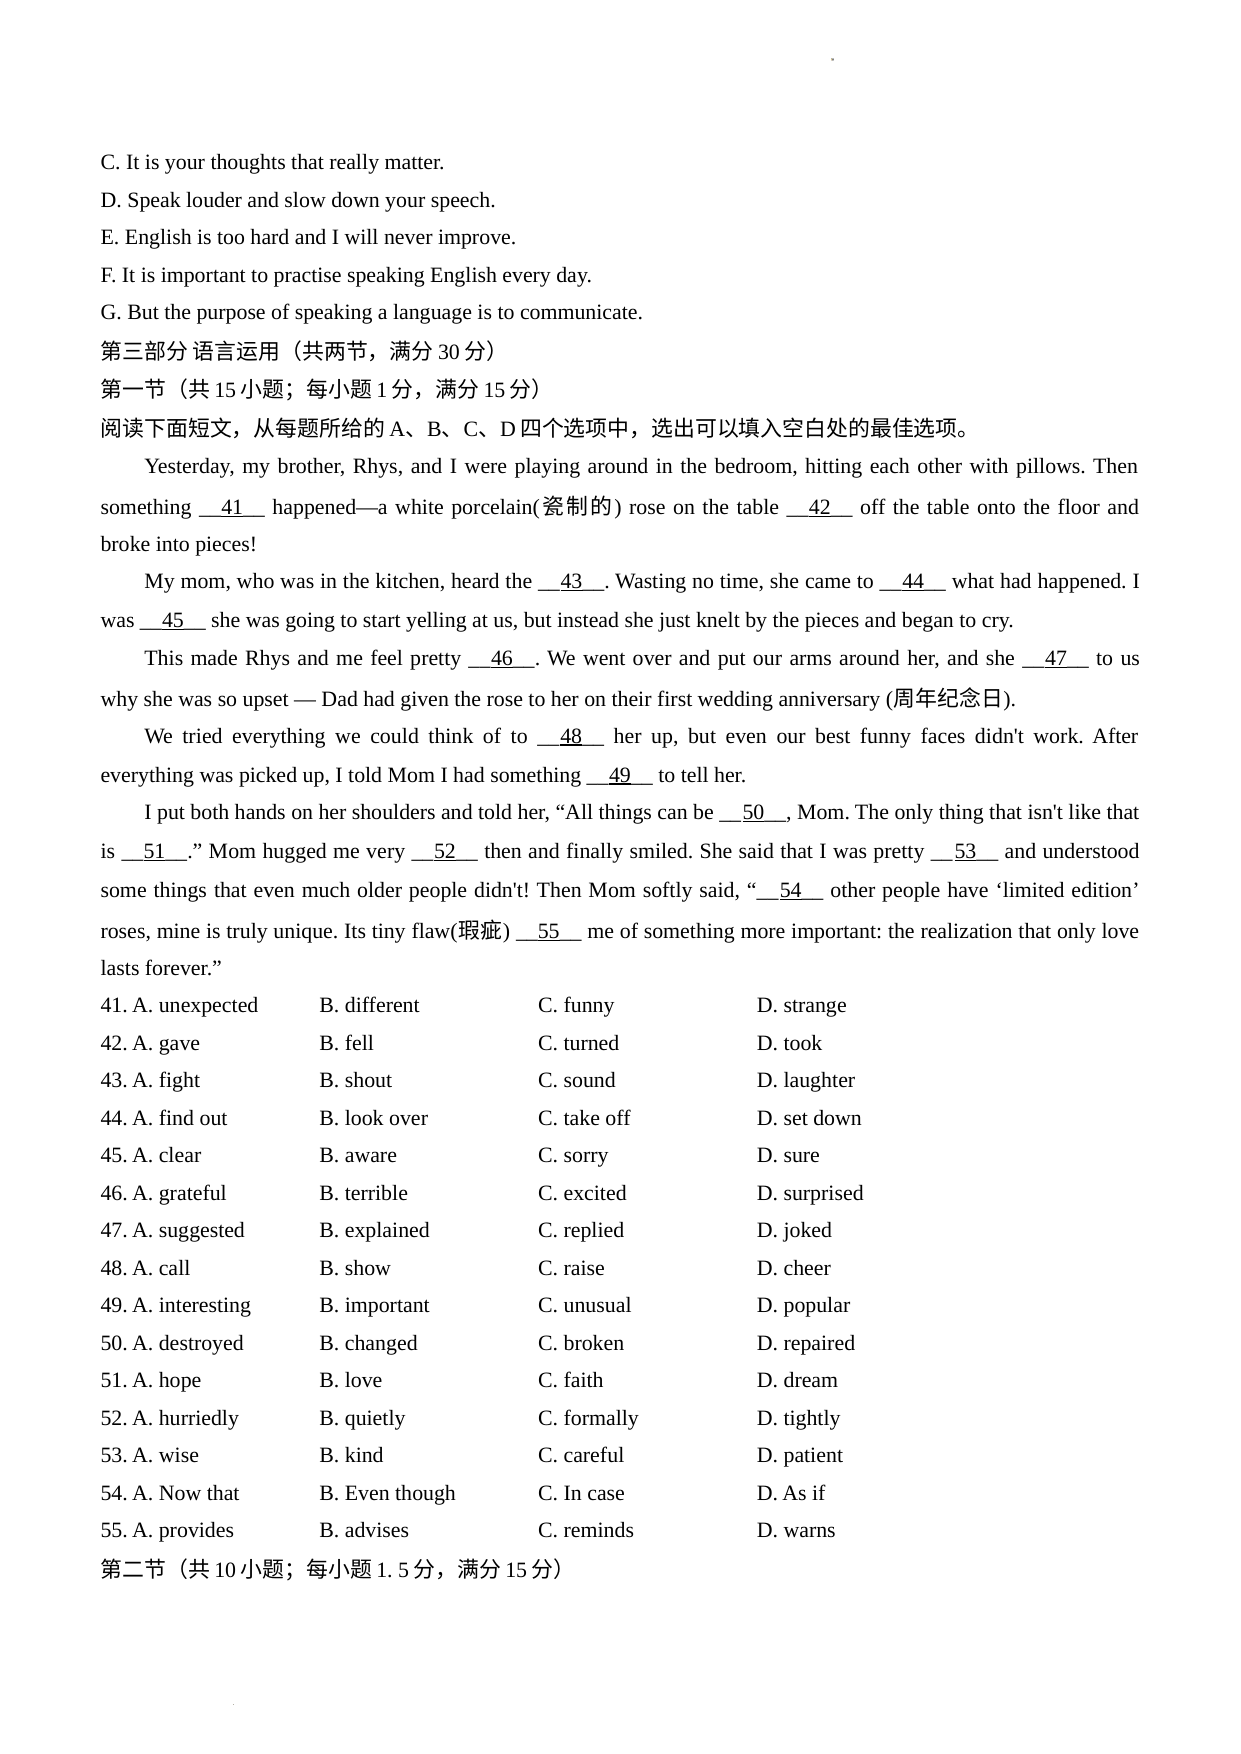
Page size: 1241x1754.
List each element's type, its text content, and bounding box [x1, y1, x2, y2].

text 55. A. provides B. advises C. reminds D. warns [100, 1514, 1140, 1546]
text D. Speak louder and slow down your speech. [100, 183, 1140, 216]
text My mom, who was in the kitchen, heard the __43__. Wasting no time, she came to __44__ what had happened. I was __45__ she was going to start yelling at us, but instead she just knelt by the pieces and began to cry. [100, 565, 1140, 636]
text E. English is too hard and I will never improve. [100, 221, 1140, 253]
text 45. A. clear B. aware C. sorry D. sure [100, 1139, 1140, 1171]
text I put both hands on her shoulders and told her, “All things can be __50__, Mom. The only thing that isn't like that is __51__.” Mom hugged me very __52__ then and finally smiled. She said that I was pretty __53__ and understood some things that even much older people didn't! Then Mom softly said, “__54__ other people have ‘limited edition’ roses, mine is truly unique. Its tiny flaw(瑕疵) __55__ me of something more important: the realization that only love lasts forever.” [100, 796, 1140, 984]
text 阅读下面短文，从每题所给的A、B、C、D四个选项中，选出可以填入空白处的最佳选项。 [100, 411, 1140, 443]
text 第一节（共15小题；每小题1分，满分15分） [100, 372, 1140, 404]
text 47. A. suggested B. explained C. replied D. joked [100, 1214, 1140, 1246]
text C. It is your thoughts that really matter. [100, 146, 1140, 178]
text This made Rhys and me feel pretty __46__. We went over and put our arms around her, and she __47__ to us why she was so upset — Dad had given the rose to her on their first wedding anniversary (周年纪念日). [100, 641, 1140, 713]
text We tried everything we could think of to __48__ her up, but even our best funny faces didn't work. After everything was picked up, I told Mom I had something __49__ to tell her. [100, 719, 1140, 791]
text 54. A. Now that B. Even though C. In case D. As if [100, 1476, 1140, 1509]
text 51. A. hope B. love C. faith D. dream [100, 1364, 1140, 1396]
text 第三部分 语言运用（共两节，满分30分） [100, 333, 1140, 366]
text 43. A. fight B. shout C. sound D. laughter [100, 1064, 1140, 1096]
text G. But the purpose of speaking a language is to communicate. [100, 296, 1140, 328]
text F. It is important to practise speaking English every day. [100, 258, 1140, 291]
text 53. A. wise B. kind C. careful D. patient [100, 1439, 1140, 1471]
text 50. A. destroyed B. changed C. broken D. repaired [100, 1326, 1140, 1359]
text 48. A. call B. show C. raise D. cheer [100, 1251, 1140, 1284]
text 第二节（共10小题；每小题1. 5分，满分15分） [100, 1551, 1140, 1584]
text 46. A. grateful B. terrible C. excited D. surprised [100, 1176, 1140, 1209]
text Yesterday, my brother, Rhys, and I were playing around in the bedroom, hitting each other with pillows. Then something __41__ happened—a white porcelain(瓷制的) rose on the table __42__ off the table onto the floor and broke into pieces! [100, 449, 1140, 560]
text 42. A. gave B. fell C. turned D. took [100, 1026, 1140, 1059]
text 49. A. interesting B. important C. unusual D. popular [100, 1289, 1140, 1321]
text 41. A. unexpected B. different C. funny D. strange [100, 989, 1140, 1021]
text 52. A. hurriedly B. quietly C. formally D. tightly [100, 1401, 1140, 1434]
text 44. A. find out B. look over C. take off D. set down [100, 1101, 1140, 1134]
